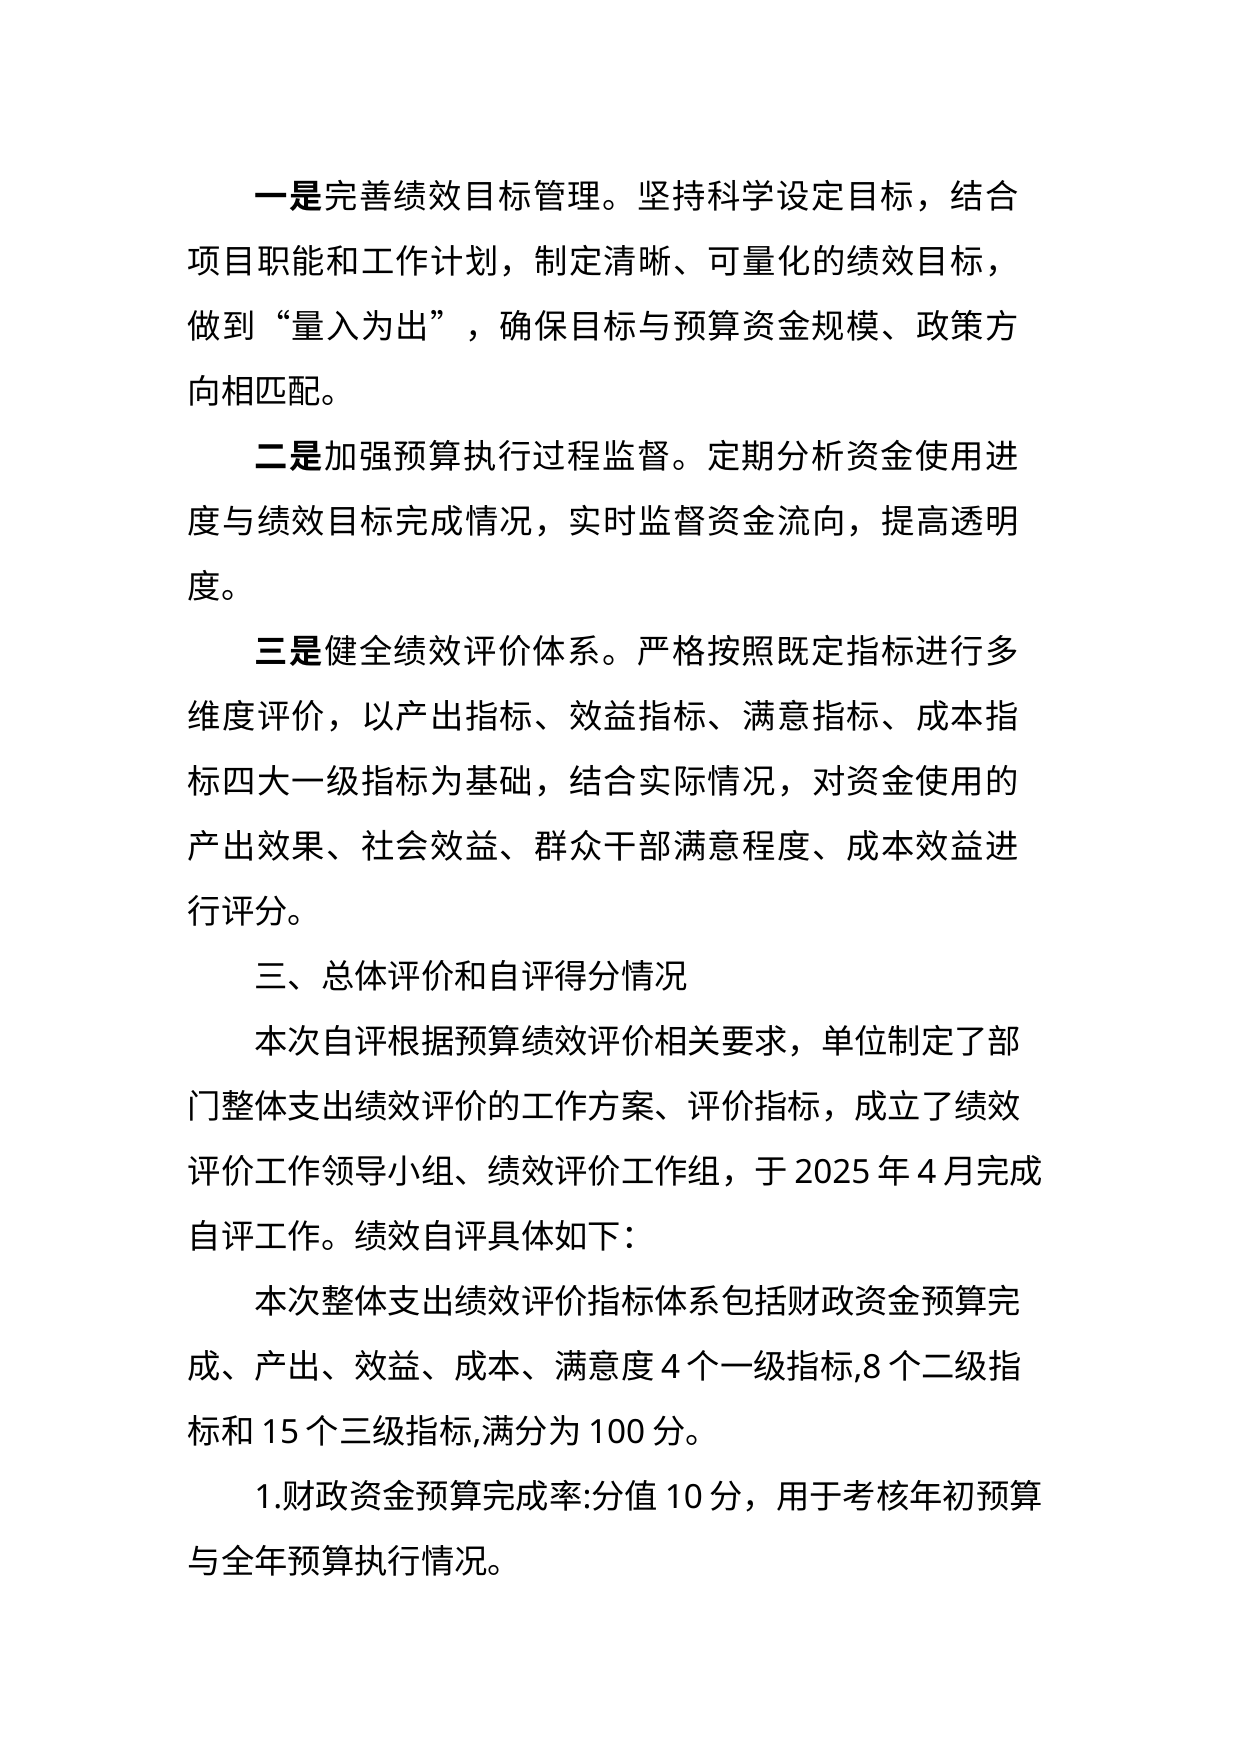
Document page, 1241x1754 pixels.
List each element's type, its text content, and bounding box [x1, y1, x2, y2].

text 本次自评根据预算绩效评价相关要求，单位制定了部门整体支出绩效评价的工作方案、评价指标，成立了绩效评价工作领导小组、绩效评价工作组，于2025年4月完成自评工作。绩效自评具体如下： [187, 1007, 1053, 1267]
text 本次整体支出绩效评价指标体系包括财政资金预算完成、产出、效益、成本、满意度4个一级指标,8个二级指标和15个三级指标,满分为100分。 [187, 1267, 1053, 1462]
text 1.财政资金预算完成率:分值10分，用于考核年初预算与全年预算执行情况。 [187, 1462, 1053, 1592]
list 总体评价和自评得分情况 [187, 942, 1053, 1007]
text 三是健全绩效评价体系。严格按照既定指标进行多维度评价，以产出指标、效益指标、满意指标、成本指标四大一级指标为基础，结合实际情况，对资金使用的产出效果、社会效益、群众干部满意程度、成本效益进行评分。 [187, 617, 1020, 942]
text 二是加强预算执行过程监督。定期分析资金使用进度与绩效目标完成情况，实时监督资金流向，提高透明度。 [187, 422, 1020, 617]
text 一是完善绩效目标管理。坚持科学设定目标，结合项目职能和工作计划，制定清晰、可量化的绩效目标，做到“量入为出”，确保目标与预算资金规模、政策方向相匹配。 [187, 162, 1020, 422]
